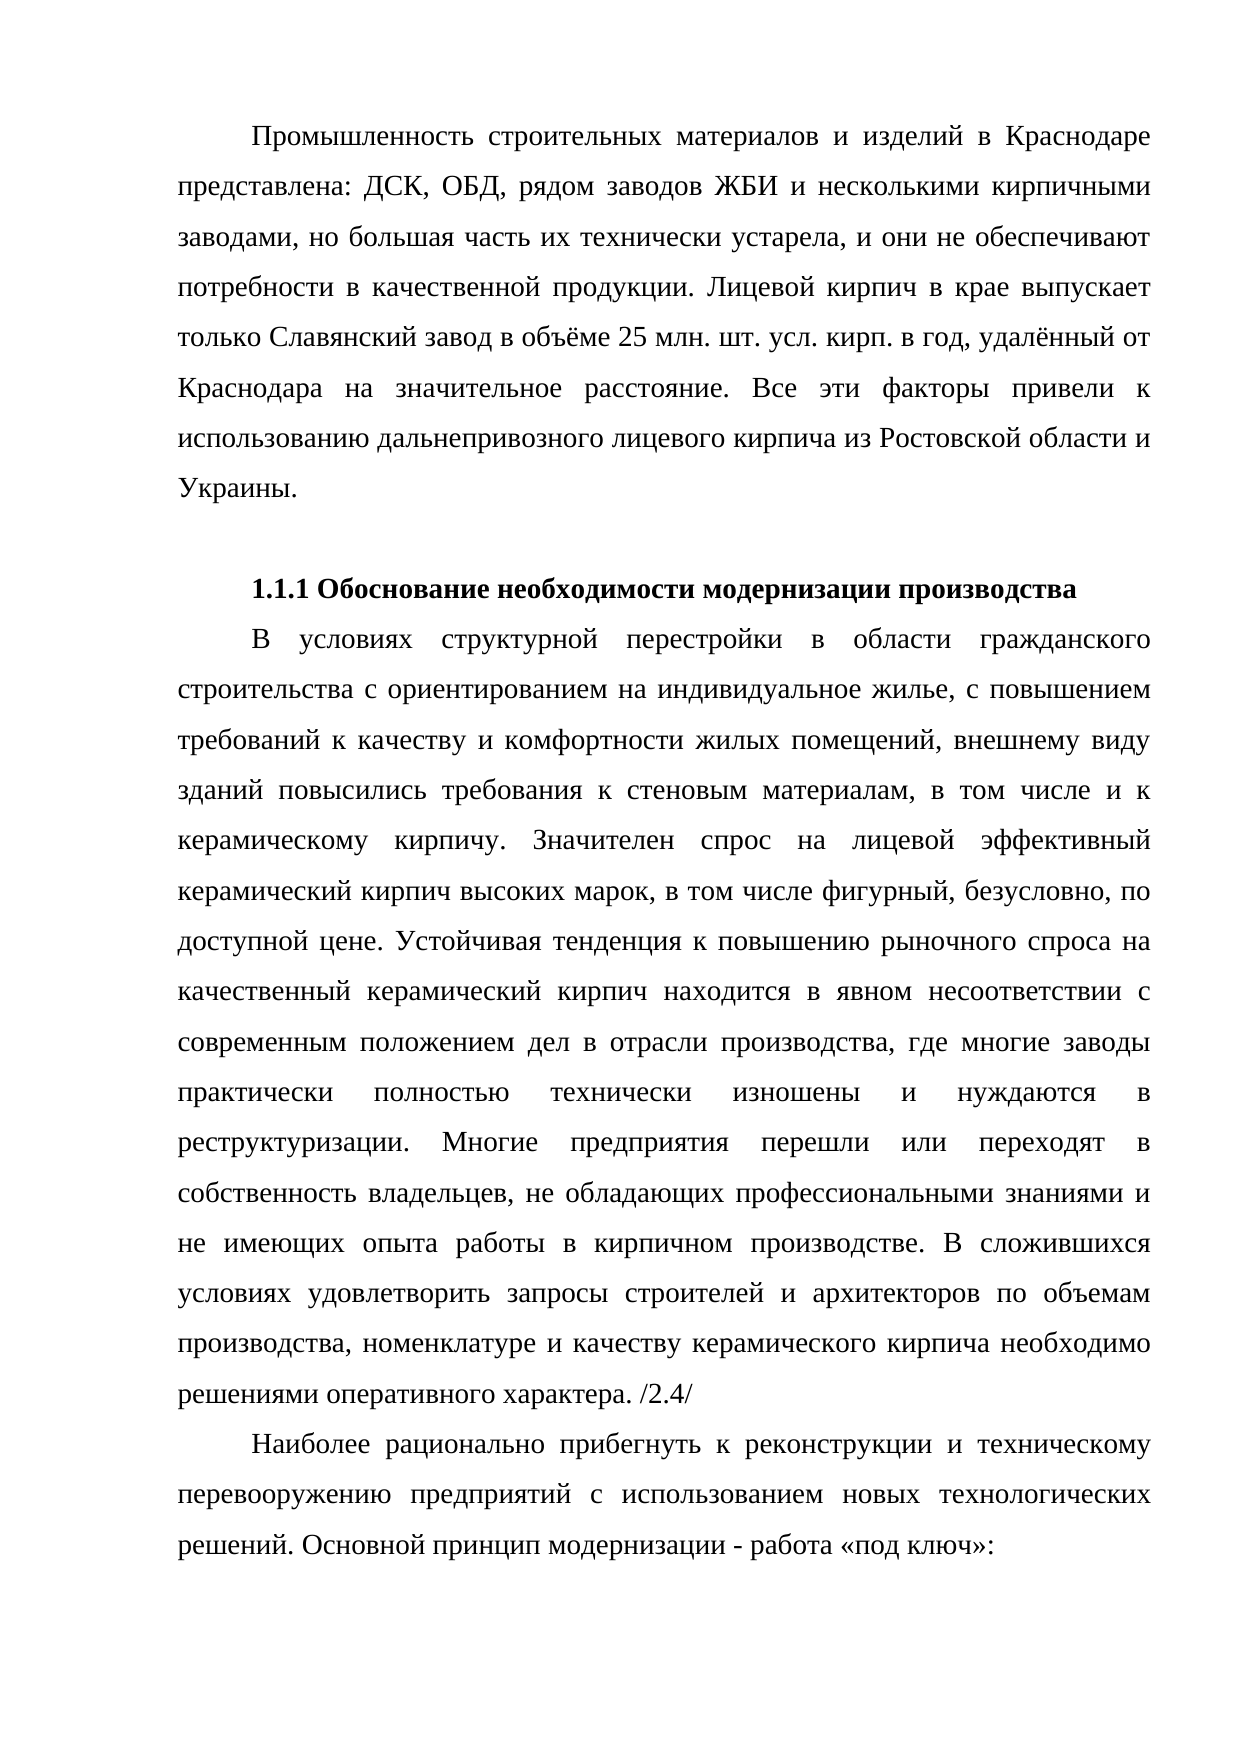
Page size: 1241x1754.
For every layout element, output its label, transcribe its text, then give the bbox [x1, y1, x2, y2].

text 1.1.1 Обоснование необходимости модернизации производства [177, 571, 1152, 604]
text Наиболее рационально прибегнуть к реконструкции и техническому перевооружению предприятий с использованием новых технологических решений. Основной принцип модернизации - работа «под ключ»: [177, 1426, 1152, 1560]
text Промышленность строительных материалов и изделий в Краснодаре представлена: ДСК, ОБД, рядом заводов ЖБИ и несколькими кирпичными заводами, но большая часть их технически устарела, и они не обеспечивают потребности в качественной продукции. Лицевой кирпич в крае выпускает только Славянский завод в объёме 25 млн. шт. усл. кирп. в год, удалённый от Краснодара на значительное расстояние. Все эти факторы привели к использованию дальнепривозного лицевого кирпича из Ростовской области и Украины. [177, 118, 1152, 504]
text В условиях структурной перестройки в области гражданского строительства с ориентированием на индивидуальное жилье, с повышением требований к качеству и комфортности жилых помещений, внешнему виду зданий повысились требования к стеновым материалам, в том числе и к керамическому кирпичу. Значителен спрос на лицевой эффективный керамический кирпич высоких марок, в том числе фигурный, безусловно, по доступной цене. Устойчивая тенденция к повышению рыночного спроса на качественный керамический кирпич находится в явном несоответствии с современным положением дел в отрасли производства, где многие заводы практически полностью технически изношены и нуждаются в реструктуризации. Многие предприятия перешли или переходят в собственность владельцев, не обладающих профессиональными знаниями и не имеющих опыта работы в кирпичном производстве. В сложившихся условиях удовлетворить запросы строителей и архитекторов по объемам производства, номенклатуре и качеству керамического кирпича необходимо решениями оперативного характера. /2.4/ [177, 621, 1152, 1409]
